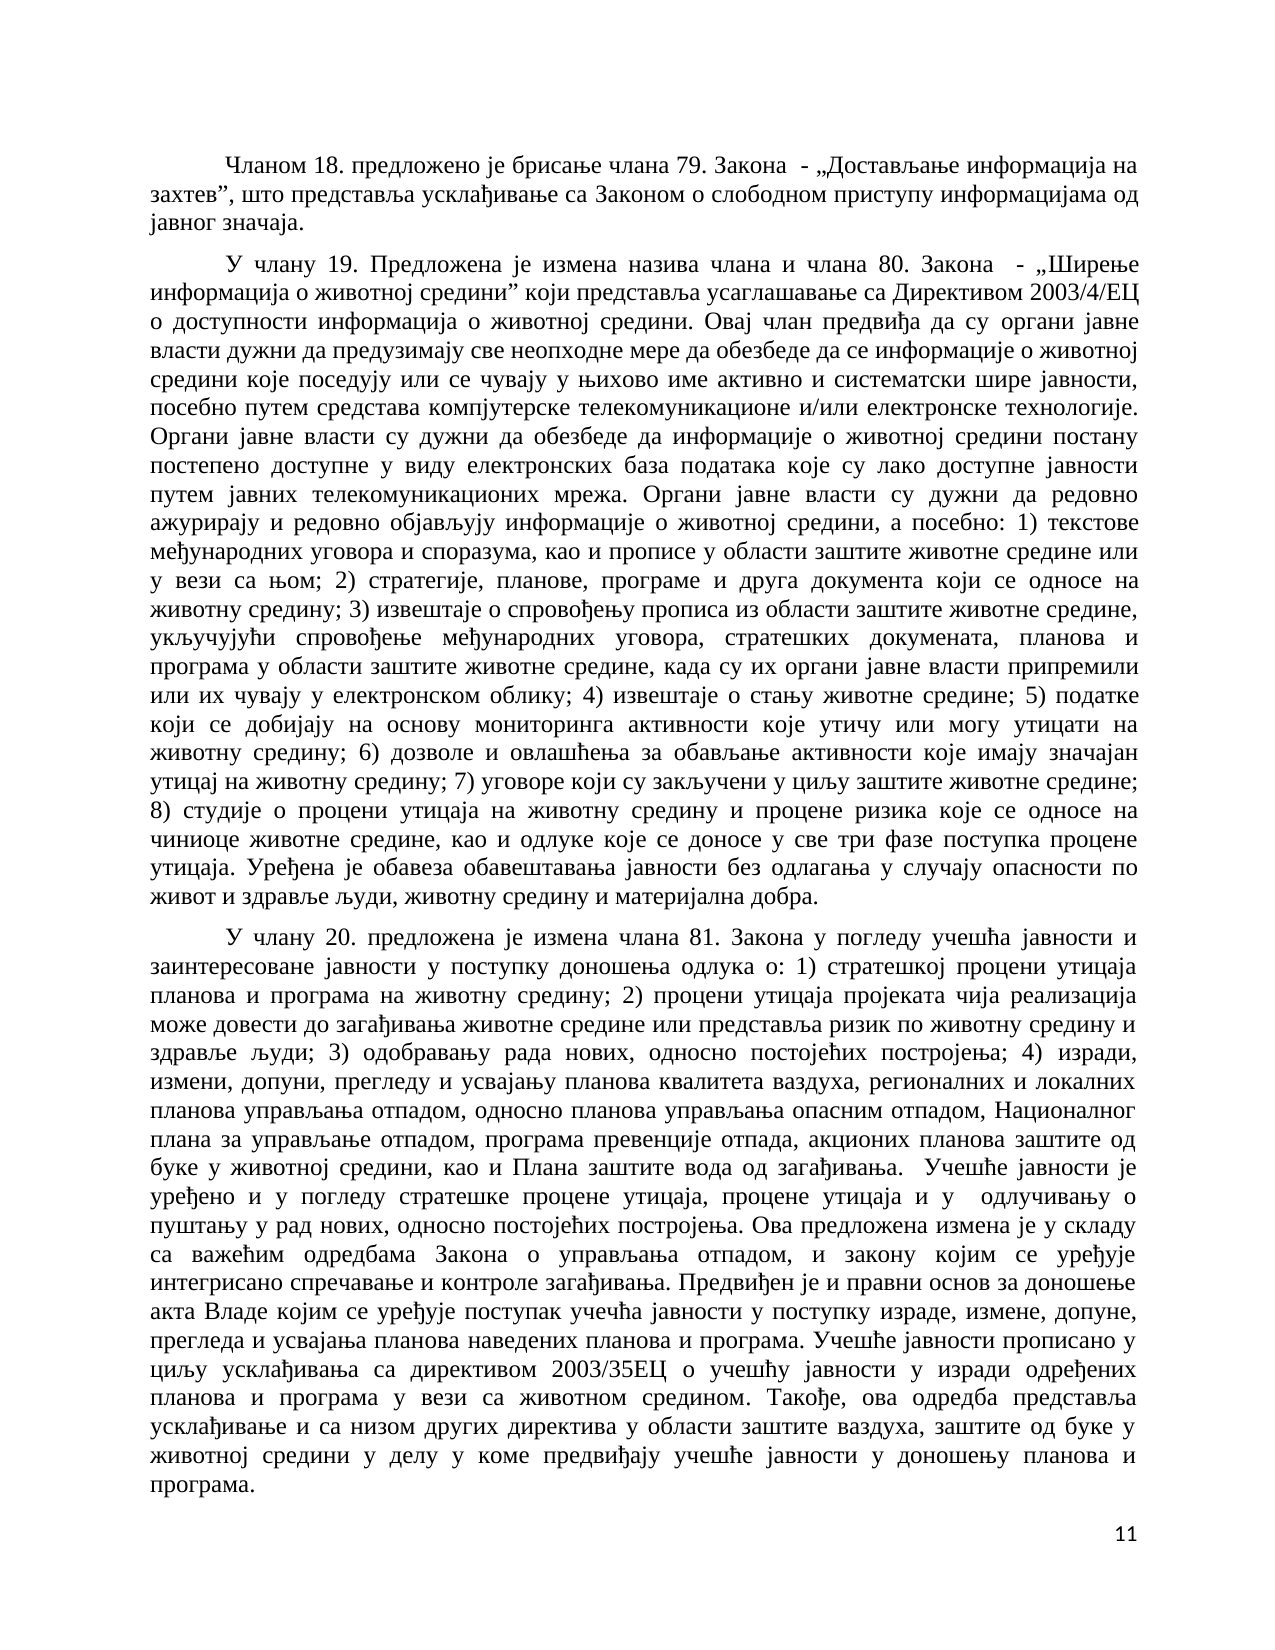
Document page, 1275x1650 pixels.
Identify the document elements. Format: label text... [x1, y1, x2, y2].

text У члану 20. предложена је измена члана 81. Закона у погледу учешћа јавности и заинтересоване јавности у поступку доношења одлука о: 1) стратешкој процени утицаја планова и програма на животну средину; 2) процени утицаја пројеката чија реализација може довести до загађивања животне средине или представља ризик по животну средину и здравље људи; 3) одобравању рада нових, односно постојећих постројења; 4) изради, измени, допуни, прегледу и усвајању планова квалитета ваздуха, регионалних и локалних планова управљања отпадом, односно планова управљања опасним отпадом, Националног плана за управљање отпадом, програма превенције отпада, акционих планова заштите од буке у животној средини, као и Плана заштите вода од загађивања. Учешће јавности је уређено и у погледу стратешке процене утицаја, процене утицаја и у одлучивању о пуштању у рад нових, односно постојећих постројења. Ова предложена измена је у складу са важећим одредбама Закона о управљања отпадом, и закону којим се уређује интегрисано спречавање и контроле загађивања. Предвиђен је и правни основ за доношење акта Владе којим се уређује поступак учечћа јавности у поступку израде, измене, допуне, прегледа и усвајања планова наведених планова и програма. Учешће јавности прописано у циљу усклађивања са директивом 2003/35ЕЦ о учешћу јавности у изради одређених планова и програма у вези са животном средином. Такође, ова одредба представља усклађивање и са низом других директива у области заштите ваздуха, заштите од буке у животној средини у делу у коме предвиђају учешће јавности у доношењу планова и програма. [150, 922, 1137, 1497]
text У члану 19. Предложена је измена назива члана и члана 80. Закона - „Ширење информација о животној средини” који представља усаглашавање са Директивом 2003/4/EЦ о доступности информација о животној средини. Овај члан предвиђа да су органи јавне власти дужни да предузимају све неопходне мере да обезбеде да се информације о животној средини које поседују или се чувају у њихово име активно и систематски шире јавности, посебно путем средстава компјутерске телекомуникационе и/или електронске технологије. Органи јавне власти су дужни да обезбеде да информације о животној средини постану постепено доступне у виду електронских база података које су лако доступне јавности путем јавних телекомуникационих мрежа. Органи јавне власти су дужни да редовно ажурирају и редовно објављују информације о животној средини, а посебно: 1) текстове међународних уговора и споразума, као и прописе у области заштите животне средине или у вези са њом; 2) стратегије, планове, програме и друга документа који се односе на животну средину; 3) извештаје о спровођењу прописа из области заштите животне средине, укључујући спровођење међународних уговора, стратешких докумената, планова и програма у области заштите животне средине, када су их органи јавне власти припремили или их чувају у електронском облику; 4) извештаје о стању животне средине; 5) податке који се добијају на основу мониторинга активности које утичу или могу утицати на животну средину; 6) дозволе и овлашћења за обављање активности које имају значајан утицај на животну средину; 7) уговоре који су закључени у циљу заштите животне средине; 8) студије о процени утицаја на животну средину и процене ризика које се односе на чиниоце животне средине, као и одлуке које се доносе у све три фазе поступка процене утицаја. Уређена је обавеза обавештавања јавности без одлагања у случају опасности по живот и здравље људи, животну средину и материјална добра. [150, 249, 1139, 910]
text Чланом 18. предложено је брисање члана 79. Закона - „Достављање информација на захтев”, што представља усклађивање са Законом о слободном приступу информацијама од јавног значаја. [150, 150, 1139, 236]
